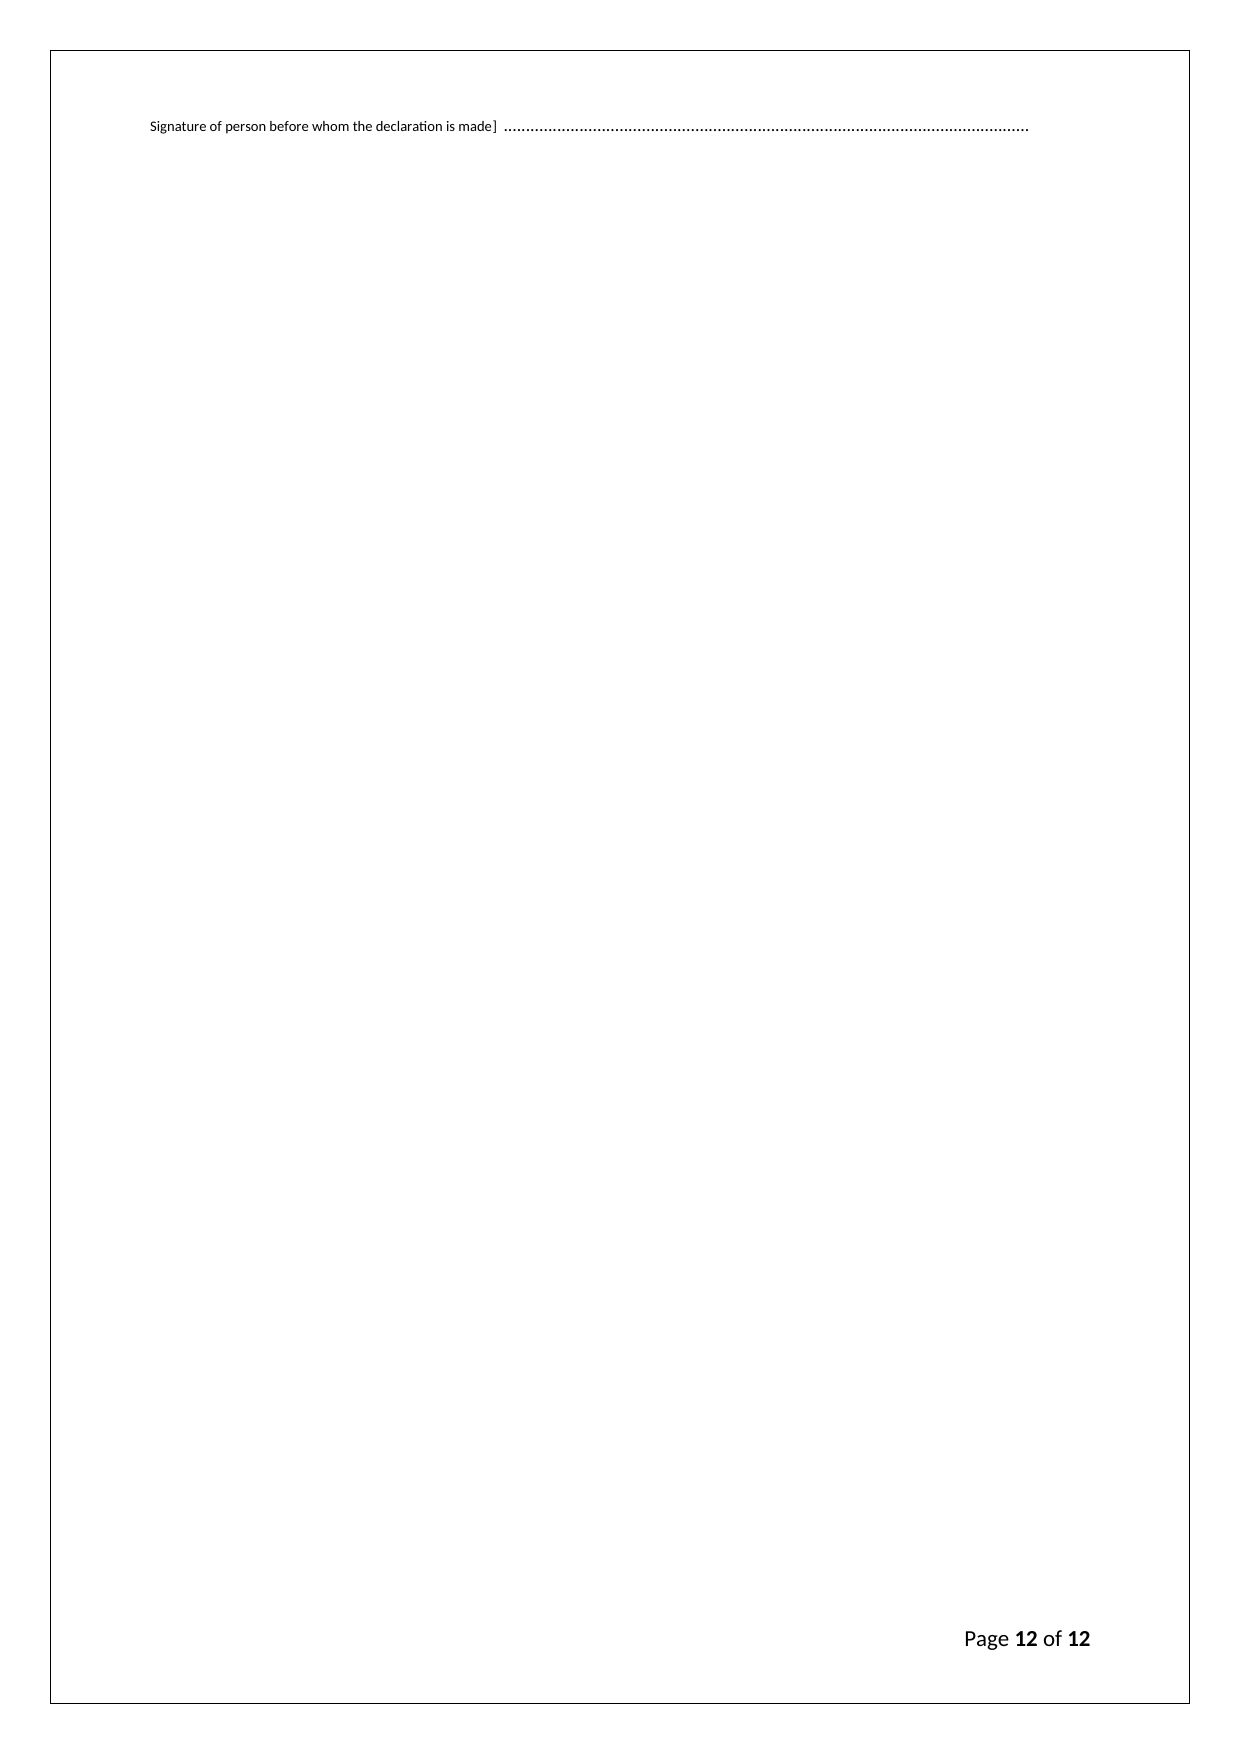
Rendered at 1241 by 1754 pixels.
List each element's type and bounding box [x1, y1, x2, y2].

table_cell [139, 85, 1101, 146]
